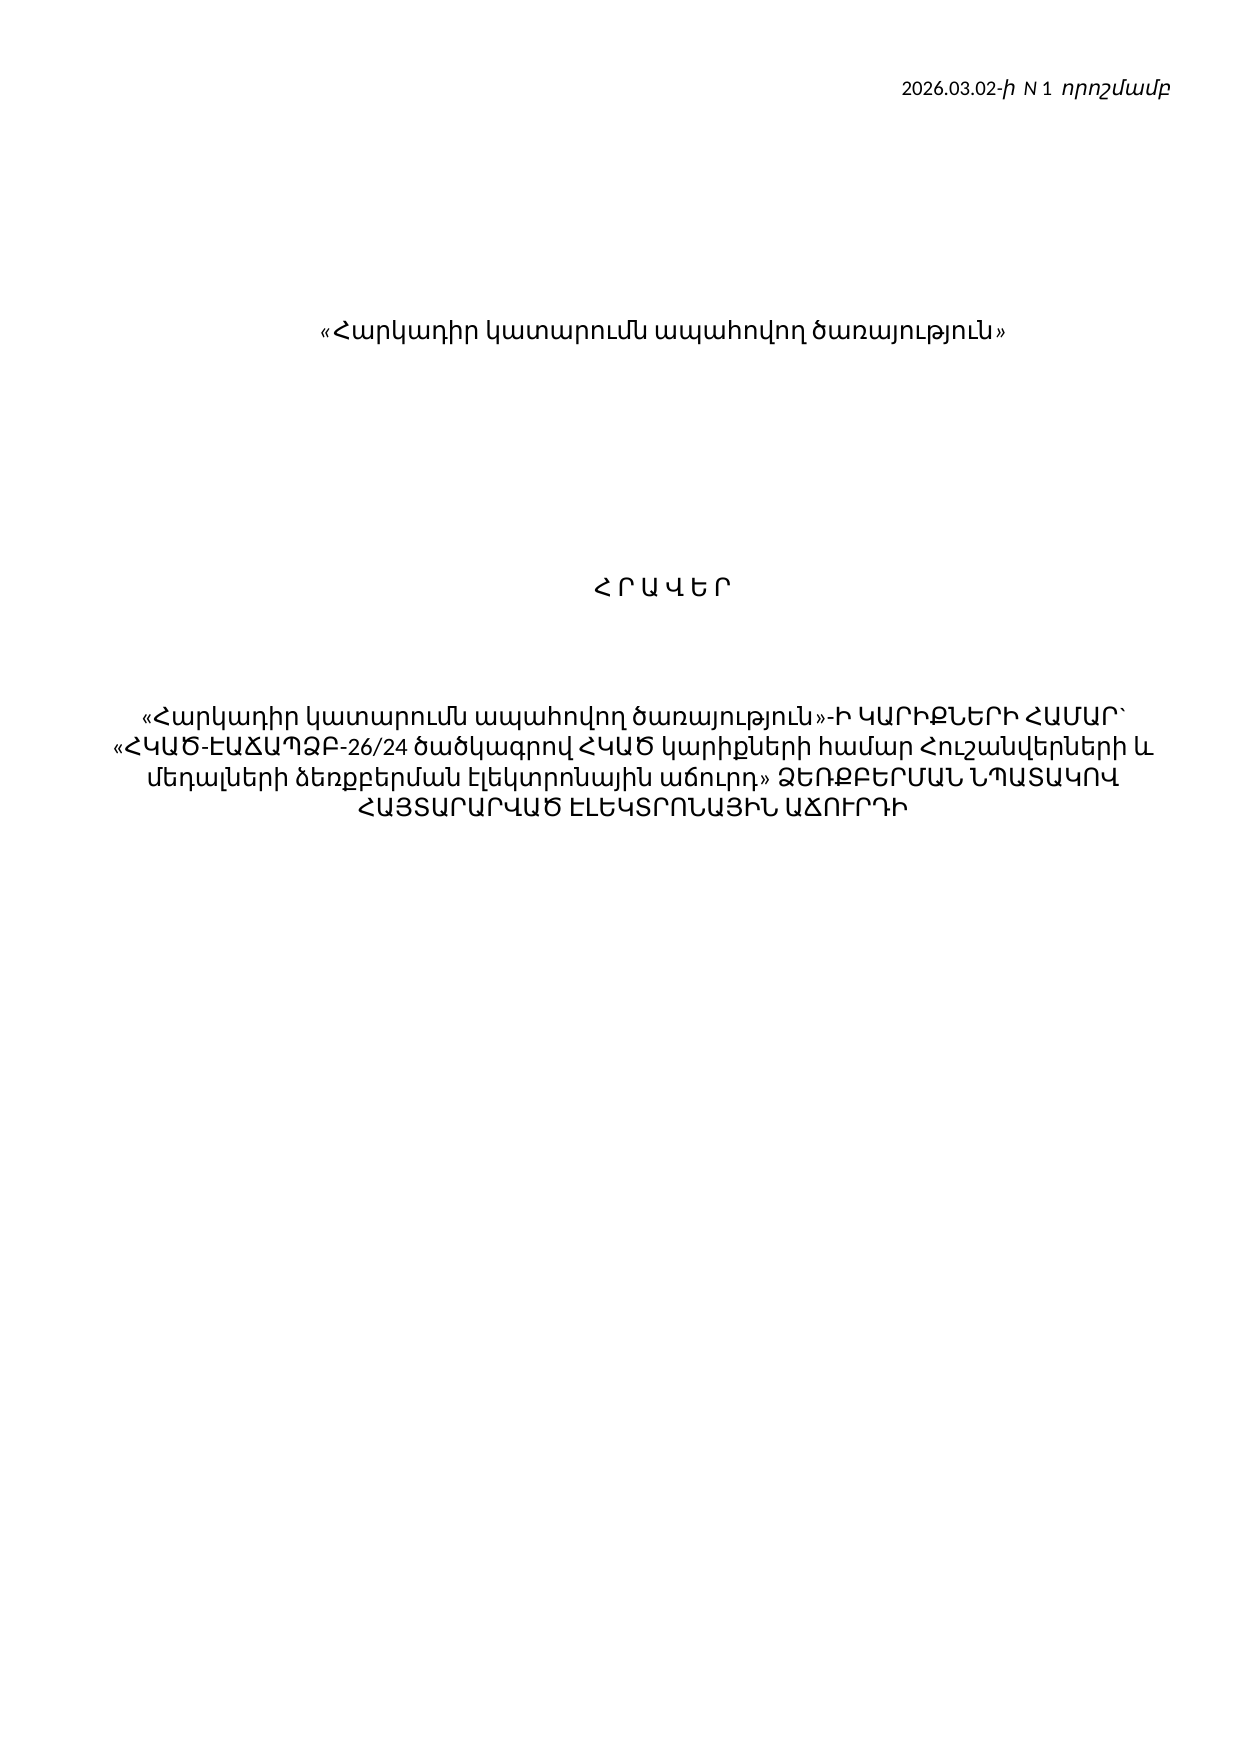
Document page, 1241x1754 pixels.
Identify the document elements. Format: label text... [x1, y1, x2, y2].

text Հ Ր Ա Վ Ե Ր [94, 572, 1172, 602]
text « Հարկադիր կատարումն ապահովող ծառայություն» [94, 316, 1172, 346]
text 2026.03.02 -ի N 1 որոշմամբ [94, 75, 1171, 100]
text «Հարկադիր կատարումն ապահովող ծառայություն»-Ի ԿԱՐԻՔՆԵՐԻ ՀԱՄԱՐ` «ՀԿԱԾ-ԷԱՃԱՊՁԲ-26/24 ծածկագրով ՀԿԱԾ կարիքների համար Հուշանվերների և մեդալների ձեռքբերման էլեկտրոնային աճուրդ» ՁԵՌՔԲԵՐՄԱՆ ՆՊԱՏԱԿՈՎ ՀԱՅՏԱՐԱՐՎԱԾ ԷԼԵԿՏՐՈՆԱՅԻՆ ԱՃՈՒՐԴԻ [94, 701, 1172, 823]
